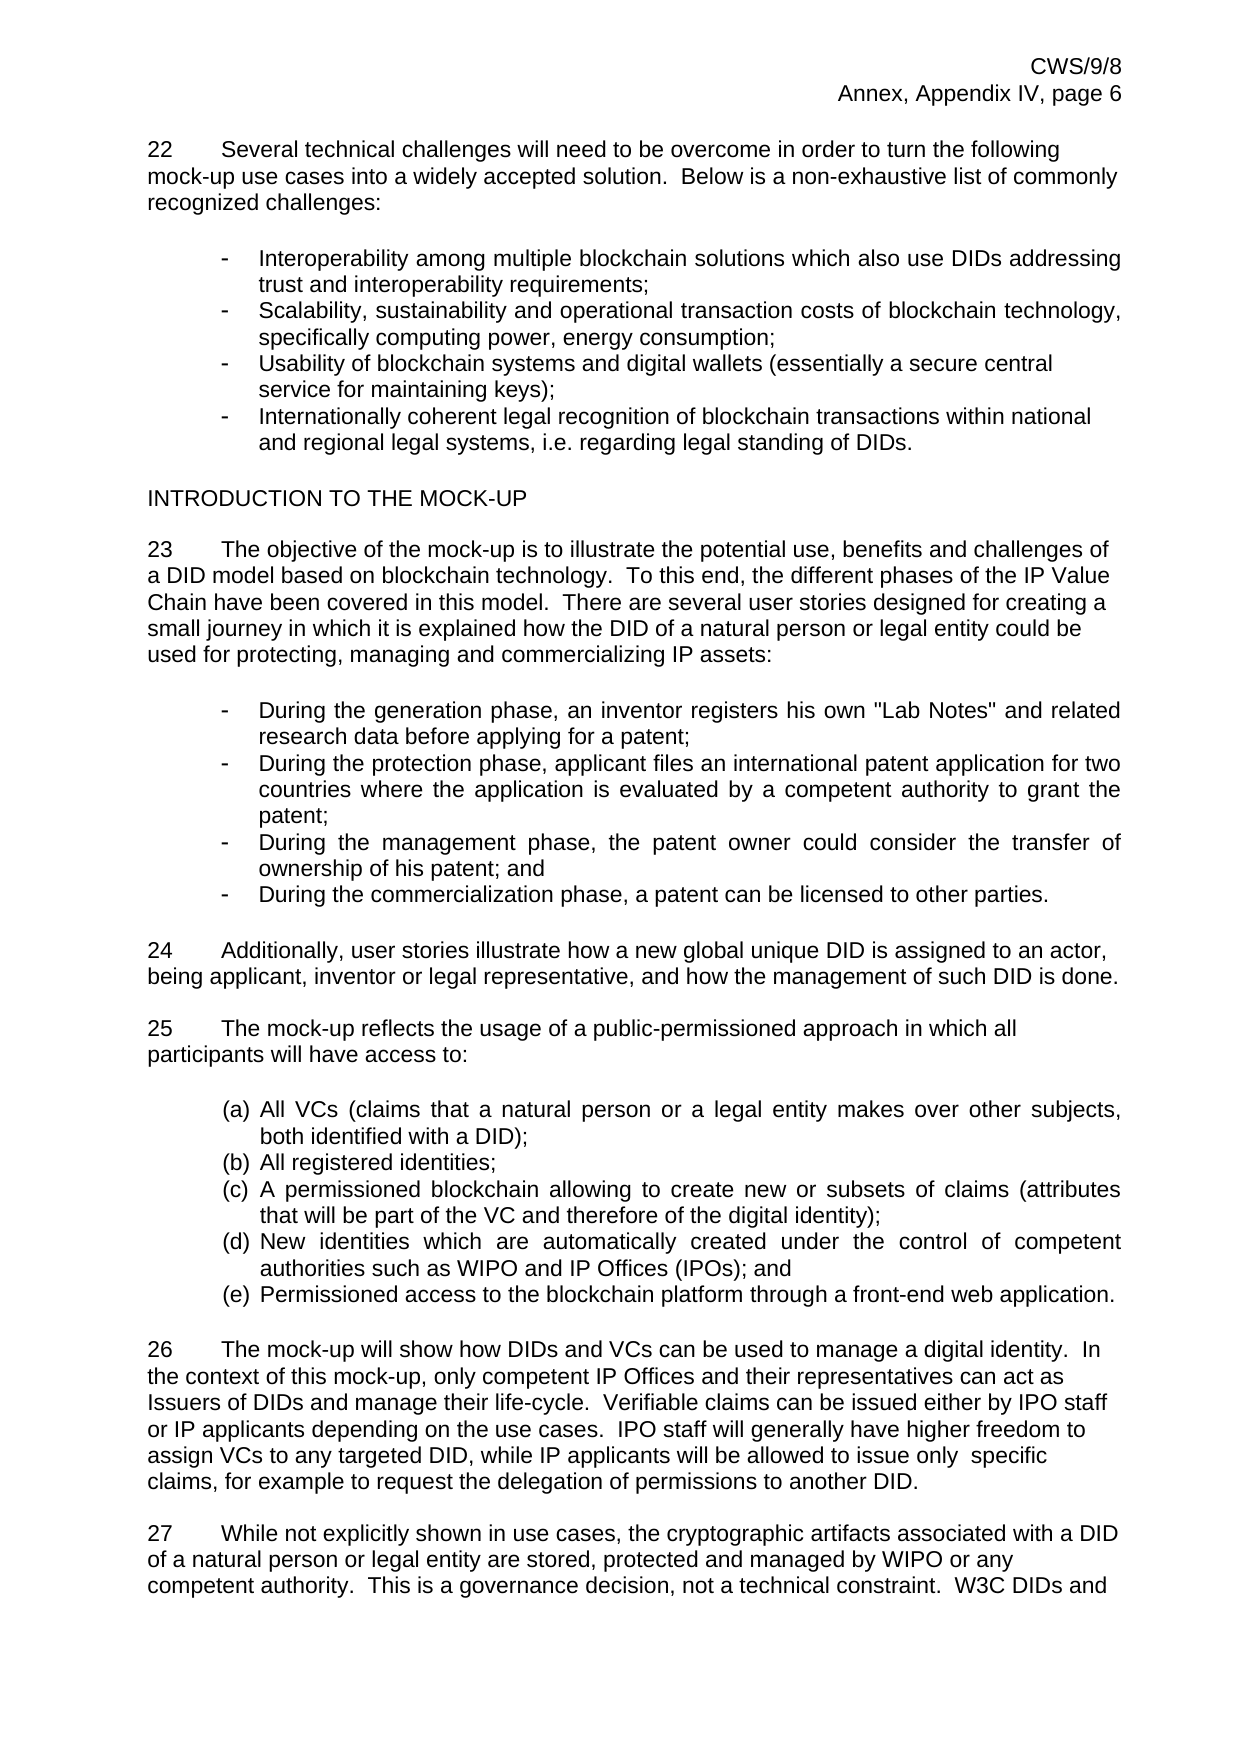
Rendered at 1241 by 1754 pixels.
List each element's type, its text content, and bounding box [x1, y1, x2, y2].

list All registered identities; [222, 1149, 1122, 1176]
text Additionally, user stories illustrate how a new global unique DID is assigned to an actor, being applicant, inventor or legal representative, and how the management of such DID is done. [147, 937, 1122, 989]
list During the management phase, the patent owner could consider the transfer of ownership of his patent; and [221, 829, 1122, 881]
list During the generation phase, an inventor registers his own "Lab Notes" and related research data before applying for a patent; [221, 697, 1122, 749]
text The mock-up will show how DIDs and VCs can be used to manage a digital identity. In the context of this mock-up, only competent IP Offices and their representatives can act as Issuers of DIDs and manage their life-cycle. Verifiable claims can be issued either by IPO staff or IP applicants depending on the use cases. IPO staff will generally have higher freedom to assign VCs to any targeted DID, while IP applicants will be allowed to issue only specific claims, for example to request the delegation of permissions to another DID. [147, 1336, 1122, 1494]
list New identities which are automatically created under the control of competent authorities such as WIPO and IP Offices (IPOs); and [222, 1228, 1122, 1281]
text The objective of the mock-up is to illustrate the potential use, benefits and challenges of a DID model based on blockchain technology. To this end, the different phases of the IP Value Chain have been covered in this model. There are several user stories designed for creating a small journey in which it is explained how the DID of a natural person or legal entity could be used for protecting, managing and commercializing IP assets: [147, 536, 1122, 668]
list Permissioned access to the blockchain platform through a front-end web application. [222, 1281, 1122, 1307]
list During the commercialization phase, a patent can be licensed to other parties. [221, 881, 1122, 908]
text The mock-up reflects the usage of a public-permissioned approach in which all participants will have access to: [147, 1014, 1122, 1067]
list During the protection phase, applicant files an international patent application for two countries where the application is evaluated by a competent authority to grant the patent; [221, 749, 1122, 829]
subtitle INTRODUCTION TO THE MOCK-UP [147, 484, 1122, 511]
list A permissioned blockchain allowing to create new or subsets of claims (attributes that will be part of the VC and therefore of the digital identity); [222, 1176, 1122, 1228]
list Usability of blockchain systems and digital wallets (essentially a secure central service for maintaining keys); [221, 350, 1122, 403]
text Several technical challenges will need to be overcome in order to turn the following mock-up use cases into a widely accepted solution. Below is a non-exhaustive list of commonly recognized challenges: [147, 136, 1122, 215]
list All VCs (claims that a natural person or a legal entity makes over other subjects, both identified with a DID); [222, 1096, 1122, 1149]
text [147, 1519, 1122, 1599]
list Interoperability among multiple blockchain solutions which also use DIDs addressing trust and interoperability requirements; [221, 244, 1122, 297]
list Scalability, sustainability and operational transaction costs of blockchain technology, specifically computing power, energy consumption; [221, 297, 1122, 350]
list Internationally coherent legal recognition of blockchain transactions within national and regional legal systems, i.e. regarding legal standing of DIDs. [221, 403, 1122, 455]
